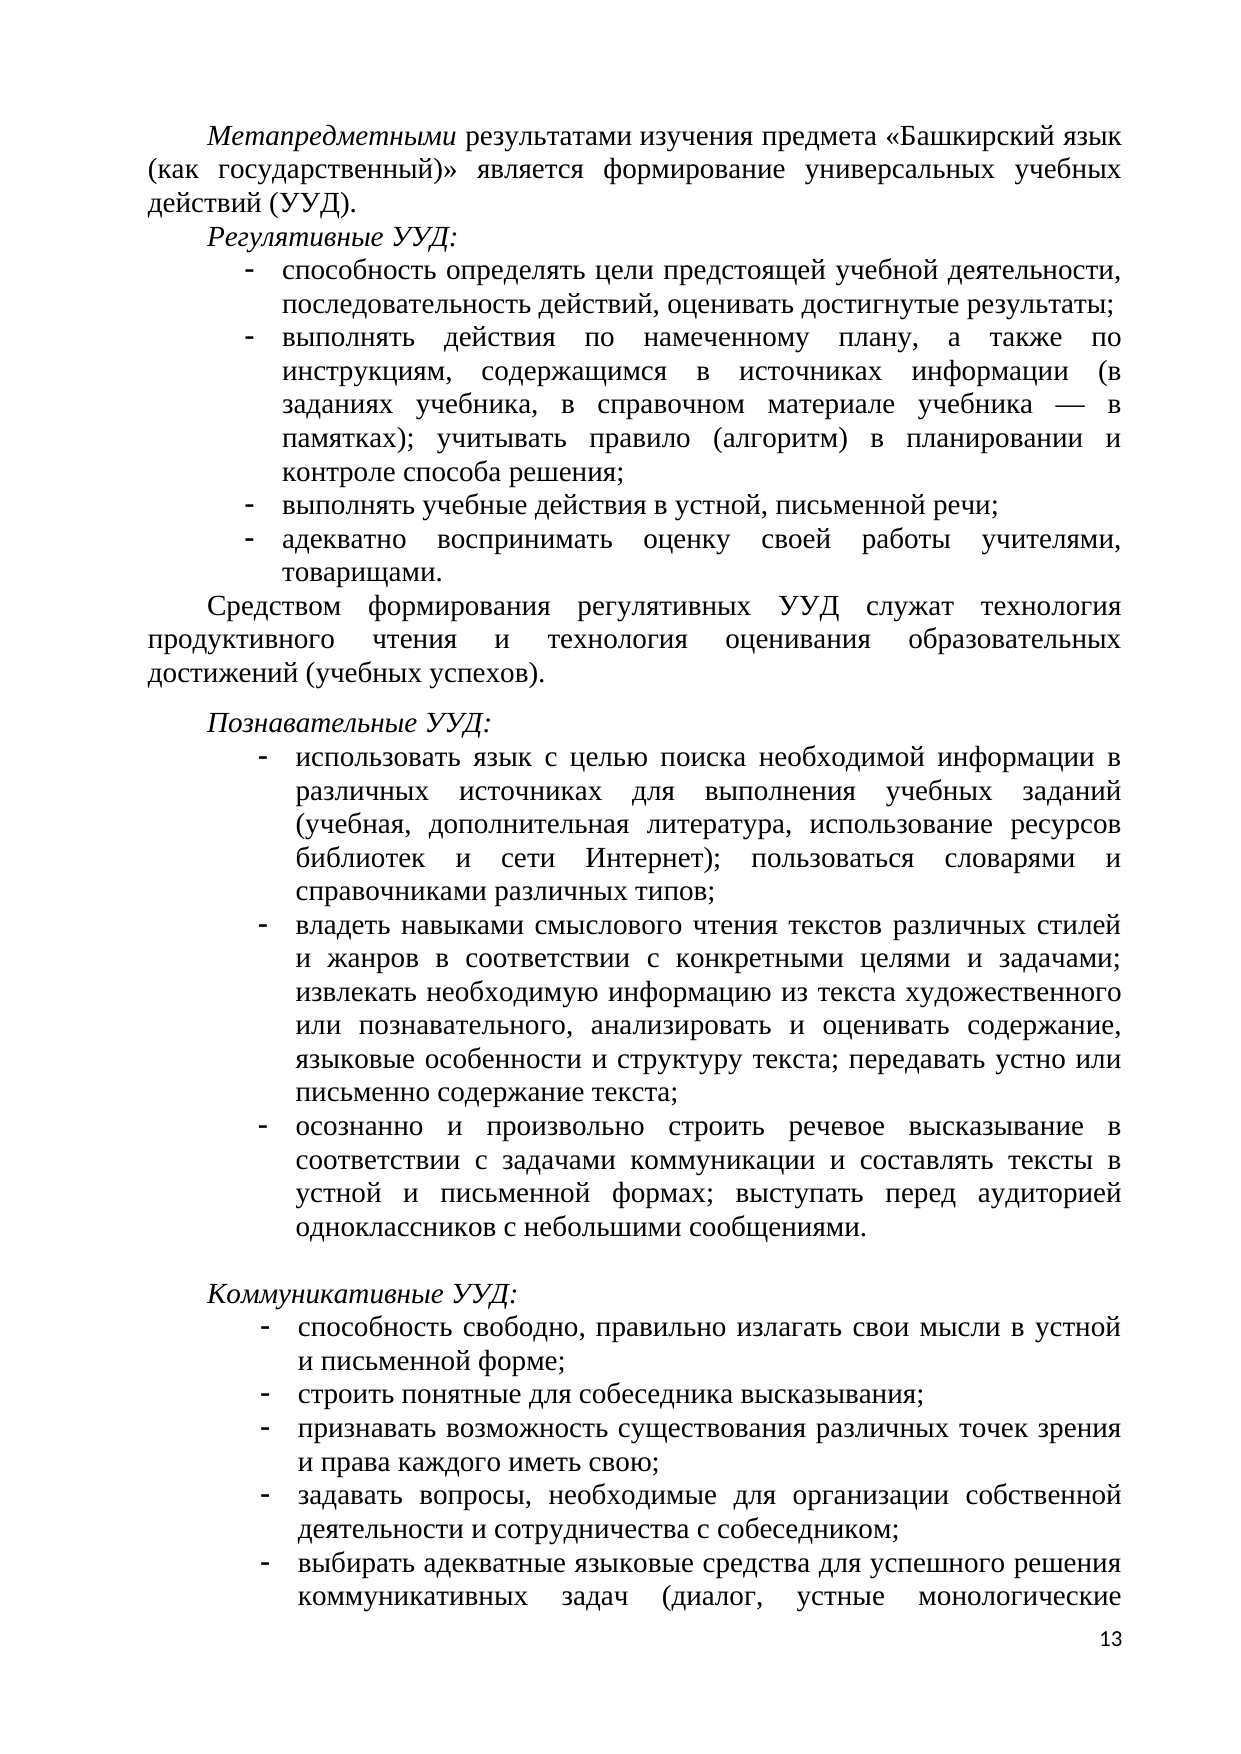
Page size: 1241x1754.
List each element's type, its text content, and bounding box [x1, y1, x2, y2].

text Средством формирования регулятивных УУД служат технология продуктивного чтения и технология оценивания образовательных достижений (учебных успехов). [148, 588, 1122, 689]
text Регулятивные УУД: [148, 219, 1122, 252]
list способность свободно, правильно излагать свои мысли в устной и письменной форме; [260, 1309, 1122, 1377]
list владеть навыками смыслового чтения текстов различных стилей и жанров в соответствии с конкретными целями и задачами; извлекать необходимую информацию из текста художественного или познавательного, анализировать и оценивать содержание, языковые особенности и структуру текста; передавать устно или письменно содержание текста; [258, 907, 1122, 1108]
list строить понятные для собеседника высказывания; [260, 1377, 1122, 1410]
list осознанно и произвольно строить речевое высказывание в соответствии с задачами коммуникации и составлять тексты в устной и письменной формах; выступать перед аудиторией одноклассников с небольшими сообщениями. [258, 1108, 1122, 1242]
text Метапредметными результатами изучения предмета «Башкирский язык (как государственный)» является формирование универсальных учебных действий (УУД). [148, 118, 1122, 219]
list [260, 1545, 1122, 1612]
list способность определять цели предстоящей учебной деятельности, последовательность действий, оценивать достигнутые результаты; [244, 252, 1122, 319]
list признавать возможность существования различных точек зрения и права каждого иметь свою; [260, 1410, 1122, 1477]
list использовать язык с целью поиска необходимой информации в различных источниках для выполнения учебных заданий (учебная, дополнительная литература, использование ресурсов библиотек и сети Интернет); пользоваться словарями и справочниками различных типов; [258, 739, 1122, 907]
text Коммуникативные УУД: [148, 1276, 1122, 1309]
list задавать вопросы, необходимые для организации собственной деятельности и сотрудничества с собеседником; [260, 1477, 1122, 1545]
list выполнять учебные действия в устной, письменной речи; [244, 487, 1122, 521]
list выполнять действия по намеченному плану, а также по инструкциям, содержащимся в источниках информации (в заданиях учебника, в справочном материале учебника — в памятках); учитывать правило (алгоритм) в планировании и контроле способа решения; [244, 319, 1122, 487]
text Познавательные УУД: [148, 705, 1122, 739]
list адекватно воспринимать оценку своей работы учителями, товарищами. [244, 521, 1122, 588]
